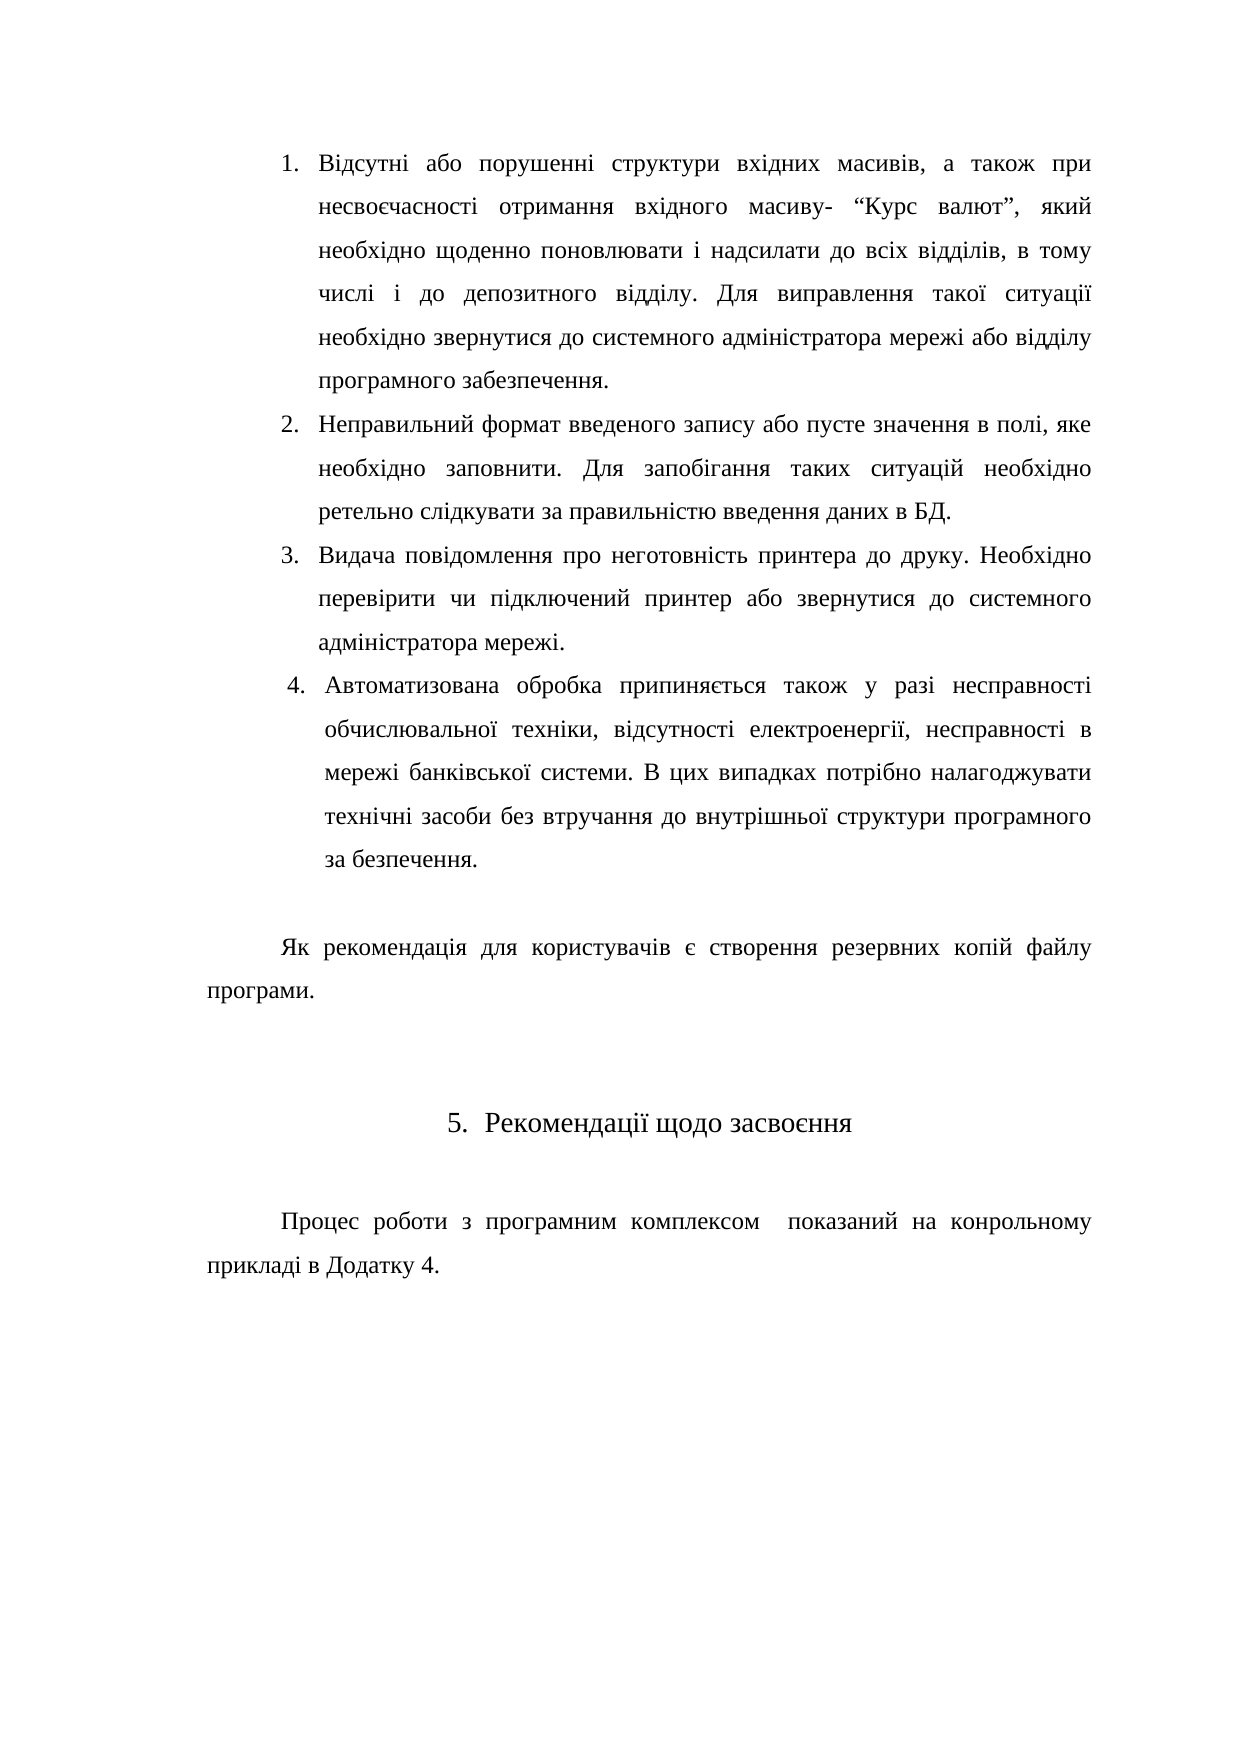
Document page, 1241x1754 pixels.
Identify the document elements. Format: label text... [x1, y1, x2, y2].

list Як рекомендація для користувачів є створення резервних копій файлу програми. [207, 931, 1092, 1004]
list Рекомендації щодо засвоєння [207, 1106, 1092, 1139]
list Автоматизована обробка припиняється також у разі несправності обчислювальної техніки, відсутності електроенергії, несправності в мережі банківської системи. В цих випадках потрібно налагоджувати технічні засоби без втручання до внутрішньої структури програмного за безпечення. [287, 670, 1092, 873]
list Відсутні або порушенні структури вхідних масивів, а також при несвоєчасності отримання вхідного масиву- “Курс валют”, який необхідно щоденно поновлювати і надсилати до всіх відділів, в тому числі і до депозитного відділу. Для виправлення такої ситуації необхідно звернутися до системного адміністратора мережі або відділу програмного забезпечення. [281, 148, 1092, 394]
text Процес роботи з програмним комплексом показаний на конрольному прикладі в Додатку 4. [207, 1206, 1092, 1279]
list Видача повідомлення про неготовність принтера до друку. Необхідно перевірити чи підключений принтер або звернутися до системного адміністратора мережі. [281, 539, 1092, 656]
list Неправильний формат введеного запису або пусте значення в полі, яке необхідно заповнити. Для запобігання таких ситуацій необхідно ретельно слідкувати за правильністю введення даних в БД. [281, 409, 1092, 525]
